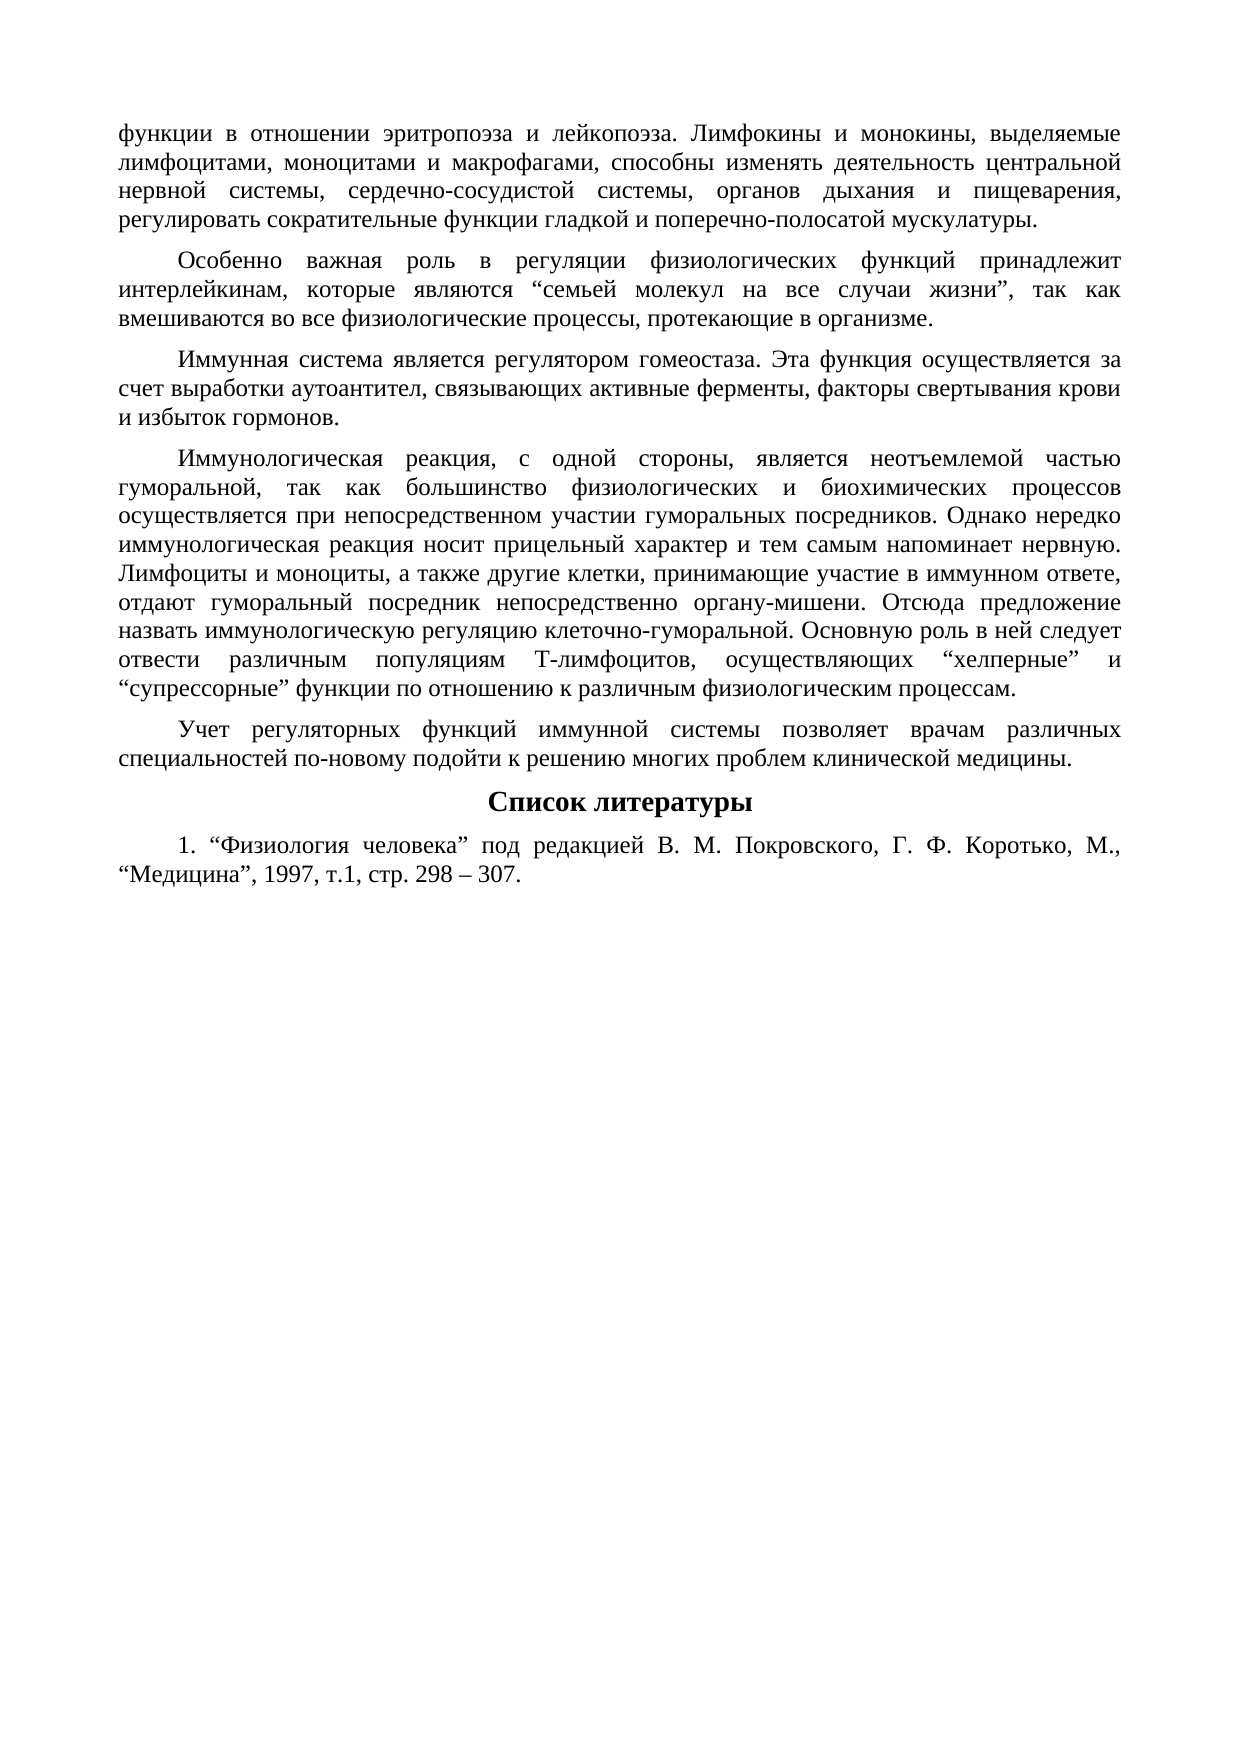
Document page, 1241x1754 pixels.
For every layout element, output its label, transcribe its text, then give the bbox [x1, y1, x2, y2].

text Иммунная система является регулятором гомеостаза. Эта функция осуществляется за счет выработки аутоантител, связывающих активные ферменты, факторы свертывания крови и избыток гормонов. [118, 344, 1122, 431]
text Иммунологическая реакция, с одной стороны, является неотъемлемой частью гуморальной, так как большинство физиологических и биохимических процессов осуществляется при непосредственном участии гуморальных посредников. Однако нередко иммунологическая реакция носит прицельный характер и тем самым напоминает нервную. Лимфоциты и моноциты, а также другие клетки, принимающие участие в иммунном ответе, отдают гуморальный посредник непосредственно органу-мишени. Отсюда предложение назвать иммунологическую регуляцию клеточно-гуморальной. Основную роль в ней следует отвести различным популяциям Т-лимфоцитов, осуществляющих “хелперные” и “супрессорные” функции по отношению к различным физиологическим процессам. [118, 443, 1122, 702]
text Учет регуляторных функций иммунной системы позволяет врачам различных специальностей по-новому подойти к решению многих проблем клинической медицины. [118, 714, 1122, 772]
text Список литературы [118, 784, 1122, 818]
text Особенно важная роль в регуляции физиологических функций принадлежит интерлейкинам, которые являются “семьей молекул на все случаи жизни”, так как вмешиваются во все физиологические процессы, протекающие в организме. [118, 246, 1122, 332]
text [118, 118, 1122, 233]
text 1. “Физиология человека” под редакцией В. М. Покровского, Г. Ф. Коротько, М., “Медицина”, 1997, т.1, стр. 298 – 307. [118, 830, 1122, 888]
